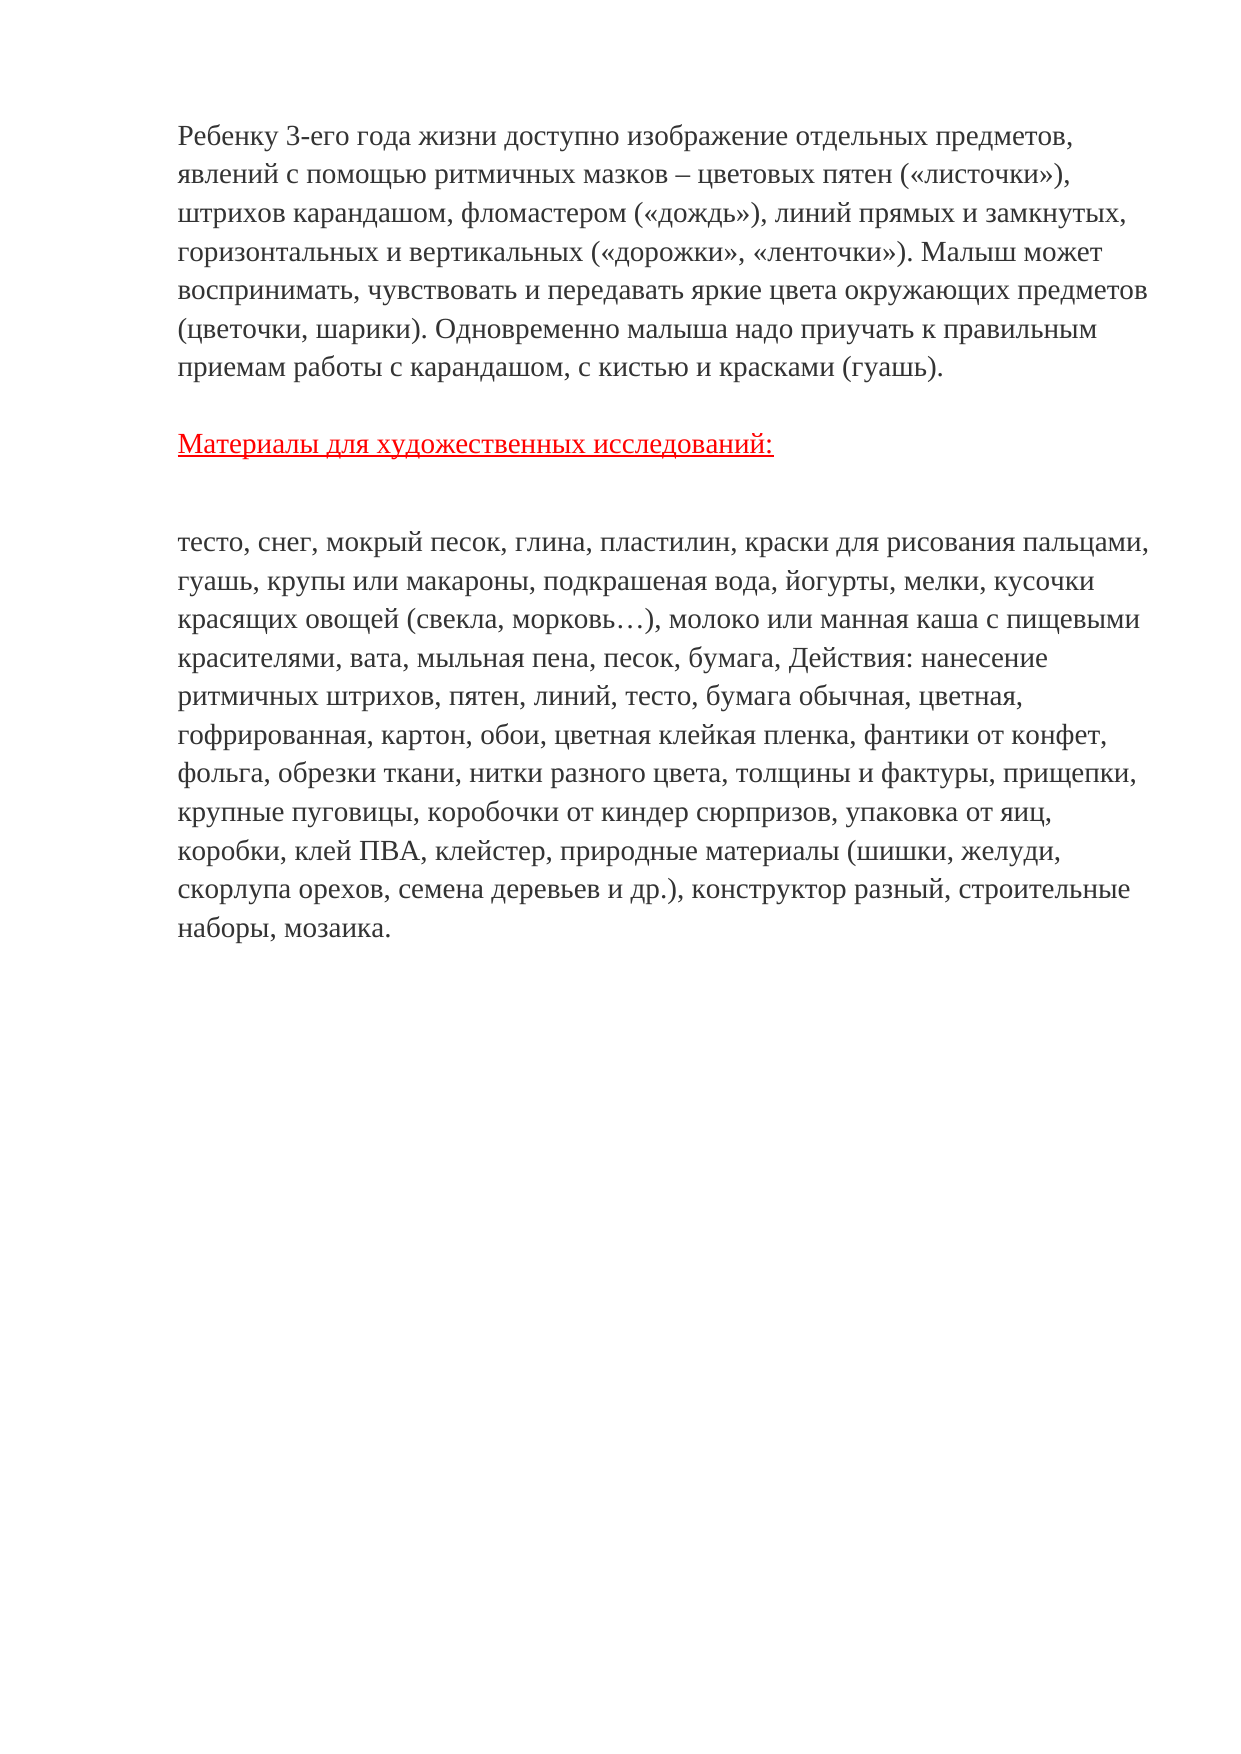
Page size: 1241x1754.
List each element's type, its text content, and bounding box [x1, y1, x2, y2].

text тесто, снег, мокрый песок, глина, пластилин, краски для рисования пальцами, гуашь, крупы или макароны, подкрашеная вода, йогурты, мелки, кусочки красящих овощей (свекла, морковь…), молоко или манная каша с пищевыми красителями, вата, мыльная пена, песок, бумага, Действия: нанесение ритмичных штрихов, пятен, линий, тесто, бумага обычная, цветная, гофрированная, картон, обои, цветная клейкая пленка, фантики от конфет, фольга, обрезки ткани, нитки разного цвета, толщины и фактуры, прищепки, крупные пуговицы, коробочки от киндер сюрпризов, упаковка от яиц, коробки, клей ПВА, клейстер, природные материалы (шишки, желуди, скорлупа орехов, семена деревьев и др.), конструктор разный, строительные наборы, мозаика. [177, 486, 1152, 943]
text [177, 118, 1152, 460]
